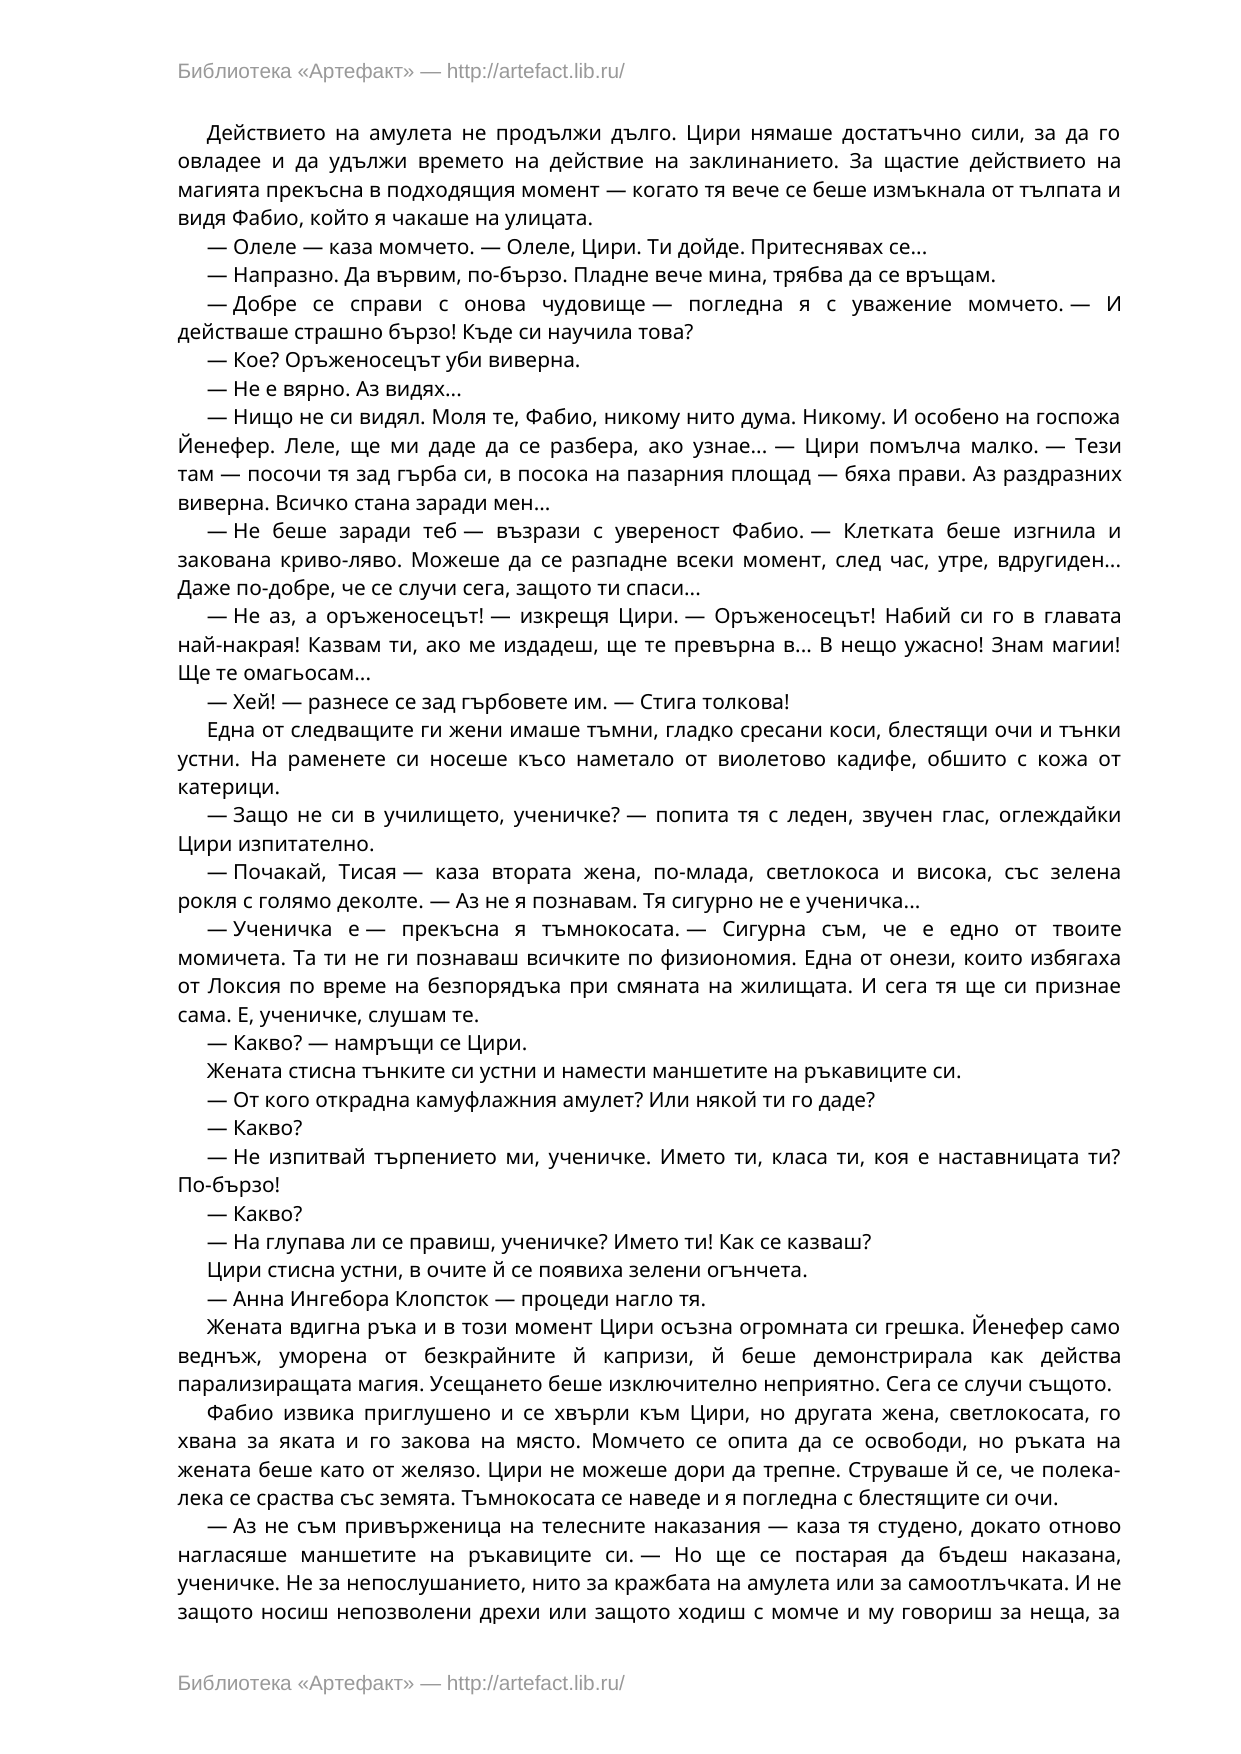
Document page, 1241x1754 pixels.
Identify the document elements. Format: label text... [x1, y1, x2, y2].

text — От кого открадна камуфлажния амулет? Или някой ти го даде? [177, 1085, 1122, 1113]
text — Напразно. Да вървим, по-бързо. Пладне вече мина, трябва да се връщам. [177, 260, 1122, 289]
text — Добре се справи с онова чудовище — погледна я с уважение момчето. — И действаше страшно бързо! Къде си научила това? [177, 289, 1122, 346]
text Цири стисна устни, в очите й се появиха зелени огънчета. [177, 1256, 1122, 1284]
text — Не аз, а оръженосецът! — изкрещя Цири. — Оръженосецът! Набий си го в главата най-накрая! Казвам ти, ако ме издадеш, ще те превърна в... В нещо ужасно! Знам магии! Ще те омагьосам... [177, 602, 1122, 687]
text — Почакай, Тисая — каза втората жена, по-млада, светлокоса и висока, със зелена рокля с голямо деколте. — Аз не я познавам. Тя сигурно не е ученичка... [177, 857, 1122, 914]
text — На глупава ли се правиш, ученичке? Името ти! Как се казваш? [177, 1227, 1122, 1256]
text Фабио извика приглушено и се хвърли към Цири, но другата жена, светлокосата, го хвана за яката и го закова на място. Момчето се опита да се освободи, но ръката на жената беше като от желязо. Цири не можеше дори да трепне. Струваше й се, че полека-лека се сраства със земята. Тъмнокосата се наведе и я погледна с блестящите си очи. [177, 1398, 1122, 1512]
text — Нищо не си видял. Моля те, Фабио, никому нито дума. Никому. И особено на госпожа Йенефер. Леле, ще ми даде да се разбера, ако узнае... — Цири помълча малко. — Тези там — посочи тя зад гърба си, в посока на пазарния площад — бяха прави. Аз раздразних виверна. Всичко стана заради мен... [177, 402, 1122, 516]
text — Какво? [177, 1199, 1122, 1227]
text Жената стисна тънките си устни и намести маншетите на ръкавиците си. [177, 1057, 1122, 1085]
text Една от следващите ги жени имаше тъмни, гладко сресани коси, блестящи очи и тънки устни. На раменете си носеше късо наметало от виолетово кадифе, обшито с кожа от катерици. [177, 715, 1122, 801]
text — Какво? [177, 1113, 1122, 1142]
text — Ученичка е — прекъсна я тъмнокосата. — Сигурна съм, че е едно от твоите момичета. Та ти не ги познаваш всичките по физиономия. Една от онези, които избягаха от Локсия по време на безпорядъка при смяната на жилищата. И сега тя ще си признае сама. Е, ученичке, слушам те. [177, 914, 1122, 1028]
text — Какво? — намръщи се Цири. [177, 1028, 1122, 1057]
text — Кое? Оръженосецът уби виверна. [177, 346, 1122, 374]
text Жената вдигна ръка и в този момент Цири осъзна огромната си грешка. Йенефер само веднъж, уморена от безкрайните й капризи, й беше демонстрирала как действа парализиращата магия. Усещането беше изключително неприятно. Сега се случи същото. [177, 1312, 1122, 1398]
text — Не беше заради теб — възрази с увереност Фабио. — Клетката беше изгнила и закована криво-ляво. Можеше да се разпадне всеки момент, след час, утре, вдругиден... Даже по-добре, че се случи сега, защото ти спаси... [177, 516, 1122, 602]
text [177, 1512, 1122, 1625]
text — Олеле — каза момчето. — Олеле, Цири. Ти дойде. Притеснявах се... [177, 232, 1122, 260]
text — Не изпитвай търпението ми, ученичке. Името ти, класа ти, коя е наставницата ти? По-бързо! [177, 1142, 1122, 1199]
text — Защо не си в училището, ученичке? — попита тя с леден, звучен глас, оглеждайки Цири изпитателно. [177, 801, 1122, 857]
text Действието на амулета не продължи дълго. Цири нямаше достатъчно сили, за да го овладее и да удължи времето на действие на заклинанието. За щастие действието на магията прекъсна в подходящия момент — когато тя вече се беше измъкнала от тълпата и видя Фабио, който я чакаше на улицата. [177, 118, 1122, 232]
text — Хей! — разнесе се зад гърбовете им. — Стига толкова! [177, 687, 1122, 715]
text — Анна Ингебора Клопсток — процеди нагло тя. [177, 1284, 1122, 1312]
text — Не е вярно. Аз видях... [177, 374, 1122, 402]
